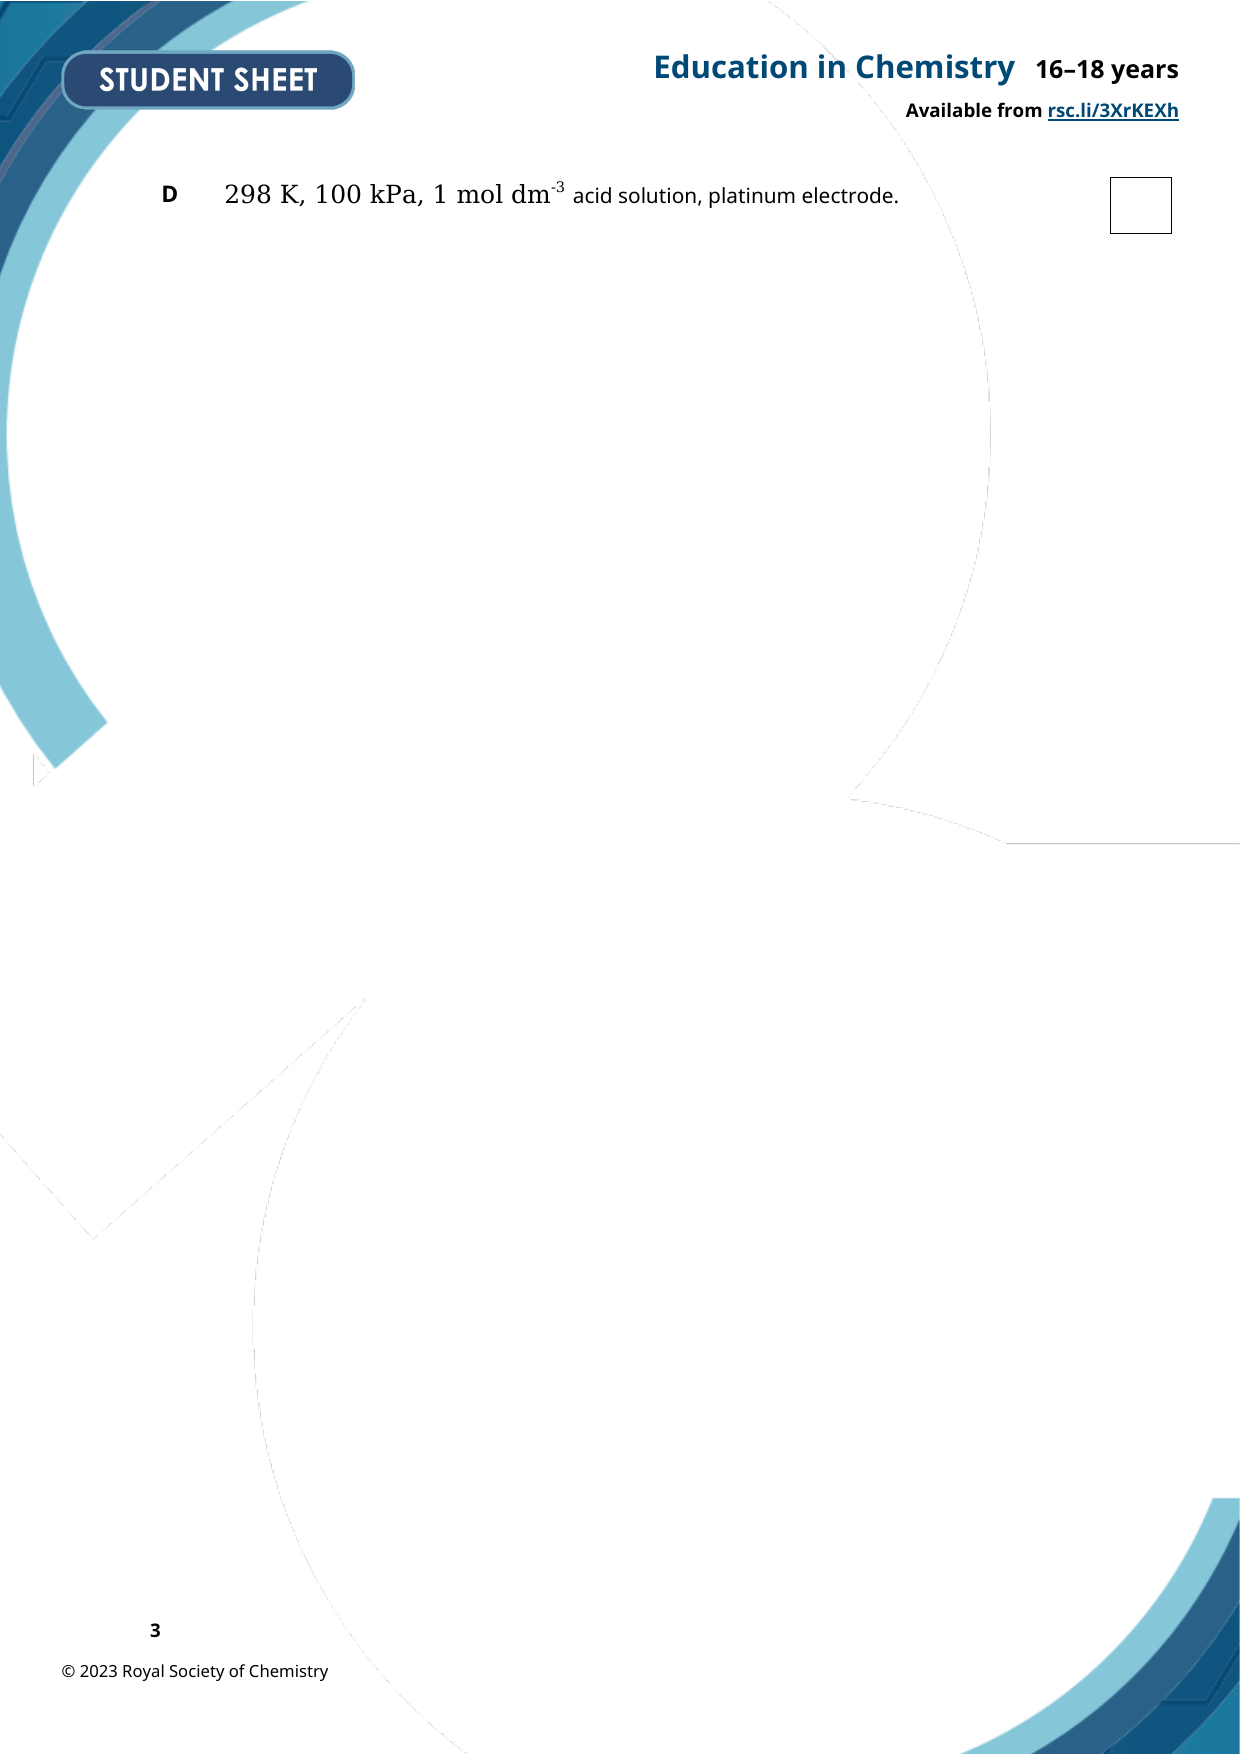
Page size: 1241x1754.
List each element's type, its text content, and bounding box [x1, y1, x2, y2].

table_cell 298 K, 100 kPa, 1 mol dm-3 acid solution, platinum electrode. [225, 177, 1110, 232]
picture [61, 50, 355, 110]
table_cell [1111, 178, 1171, 232]
table_cell D [150, 177, 225, 232]
